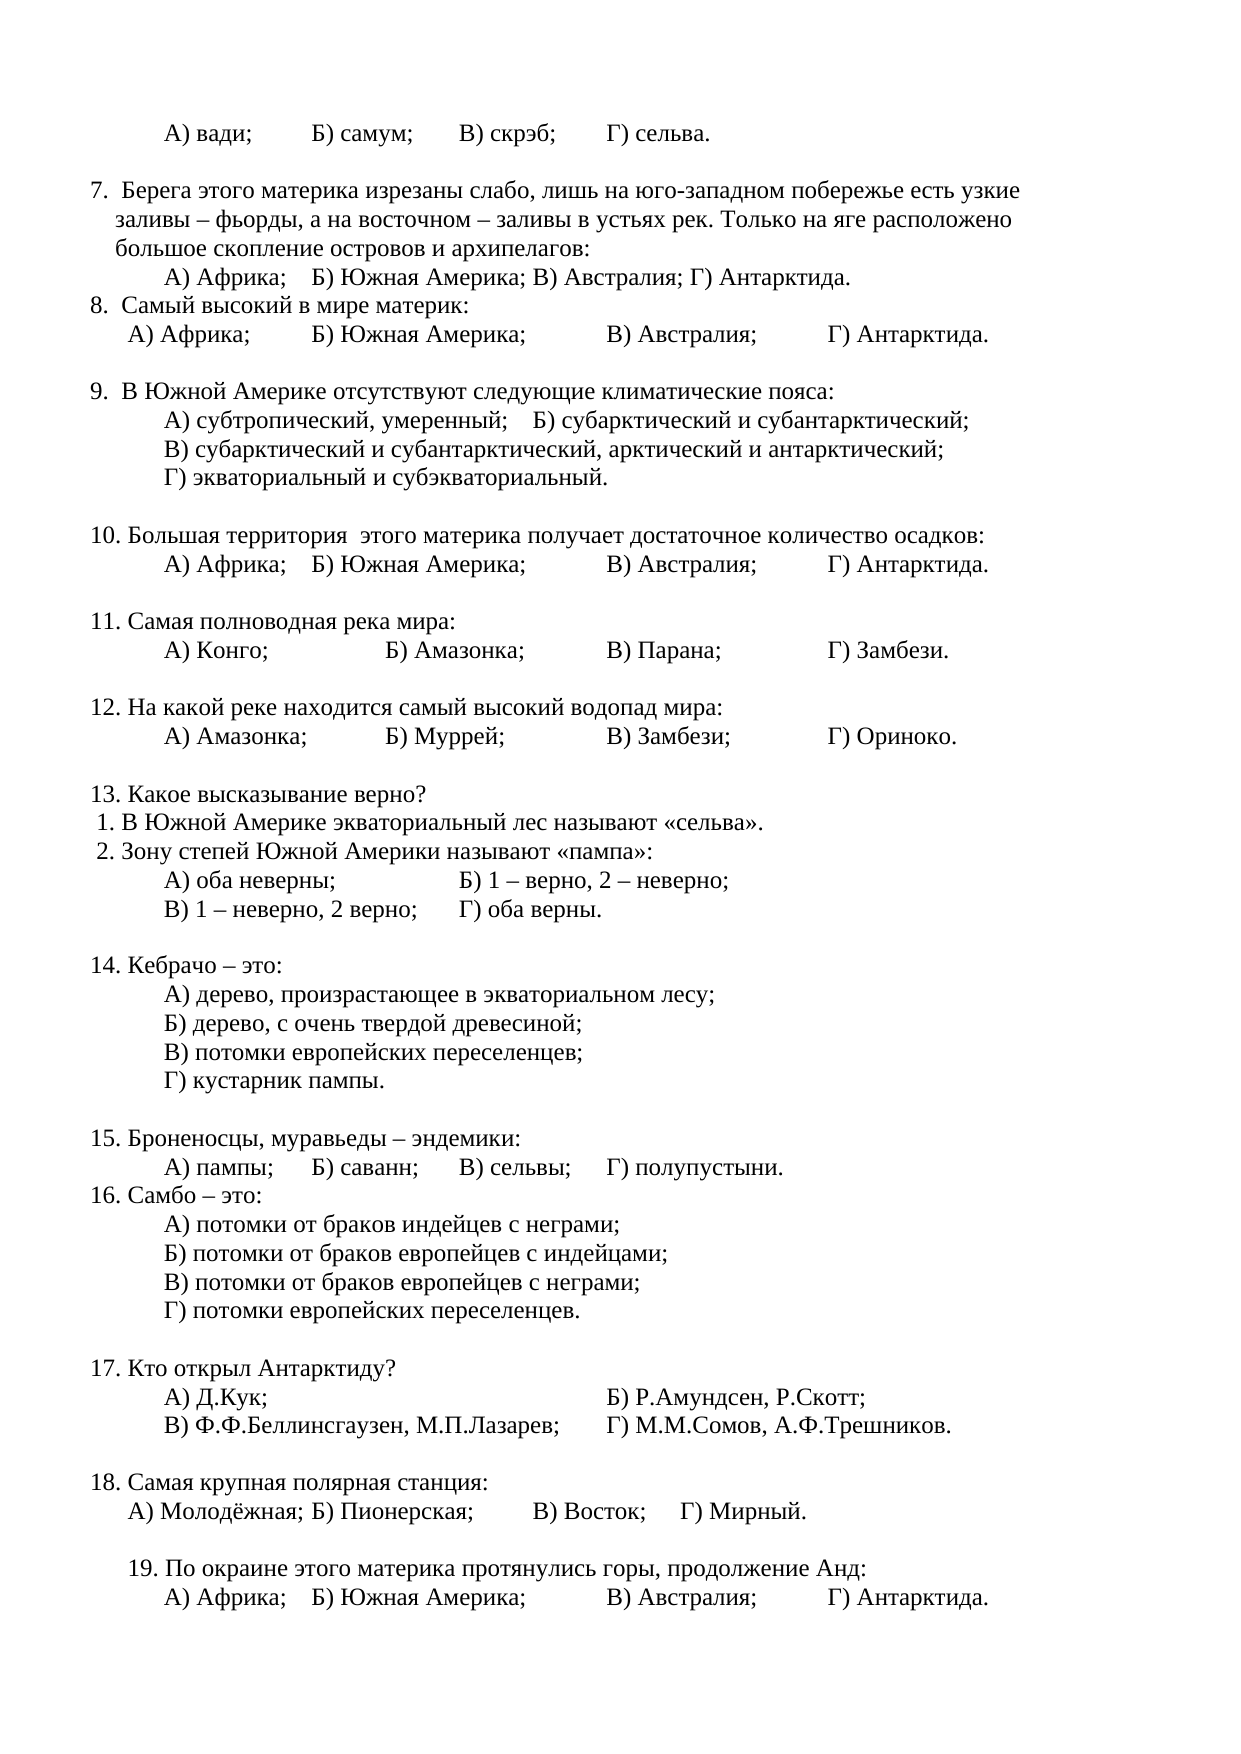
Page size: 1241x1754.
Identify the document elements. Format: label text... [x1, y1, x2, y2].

text В) потомки от браков европейцев с неграми; [90, 1267, 1200, 1295]
text 12. На какой реке находится самый высокий водопад мира: [90, 692, 1200, 721]
text 2. Зону степей Южной Америки называют «пампа»: [90, 836, 1200, 865]
text А) Африка; Б) Южная Америка; В) Австралия; Г) Антарктида. [164, 262, 1200, 291]
text А) Африка; Б) Южная Америка; В) Австралия; Г) Антарктида. [90, 549, 1200, 577]
text заливы – фьорды, а на восточном – заливы в устьях рек. Только на яге расположено [90, 204, 1200, 233]
text 10. Большая территория этого материка получает достаточное количество осадков: [90, 520, 1200, 549]
text А) Африка; Б) Южная Америка; В) Австралия; Г) Антарктида. [90, 319, 1200, 348]
text В) субарктический и субантарктический, арктический и антарктический; [90, 434, 1200, 462]
text 1. В Южной Америке экваториальный лес называют «сельва». [90, 807, 1200, 836]
text А) Африка; Б) Южная Америка; В) Австралия; Г) Антарктида. [90, 1582, 1200, 1611]
text 19. По окраине этого материка протянулись горы, продолжение Анд: [90, 1553, 1200, 1582]
text А) дерево, произрастающее в экваториальном лесу; [90, 979, 1200, 1008]
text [90, 1496, 1200, 1525]
text 16. Самбо – это: [90, 1180, 1200, 1209]
text А) пампы; Б) саванн; В) сельвы; Г) полупустыни. [90, 1152, 1200, 1180]
text А) субтропический, умеренный; Б) субарктический и субантарктический; [90, 405, 1200, 434]
text 7. Берега этого материка изрезаны слабо, лишь на юго-западном побережье есть узкие [90, 176, 1200, 204]
text В) потомки европейских переселенцев; [90, 1037, 1200, 1065]
text А) вади; Б) самум; В) скрэб; Г) сельва. [164, 118, 1200, 147]
text Б) дерево, с очень твердой древесиной; [90, 1008, 1200, 1037]
text 14. Кебрачо – это: [90, 950, 1200, 979]
text А) Д.Кук; Б) Р.Амундсен, Р.Скотт; [90, 1382, 1200, 1410]
text А) Амазонка; Б) Муррей; В) Замбези; Г) Ориноко. [90, 721, 1200, 750]
text 8. Самый высокий в мире материк: [90, 291, 1200, 319]
text Г) экваториальный и субэкваториальный. [90, 462, 1200, 491]
text 18. Самая крупная полярная станция: [90, 1467, 1200, 1496]
text 15. Броненосцы, муравьеды – эндемики: [90, 1123, 1200, 1152]
text 9. В Южной Америке отсутствуют следующие климатические пояса: [90, 376, 1200, 405]
text А) Конго; Б) Амазонка; В) Парана; Г) Замбези. [90, 635, 1200, 664]
text Г) кустарник пампы. [90, 1065, 1200, 1094]
text В) 1 – неверно, 2 верно; Г) оба верны. [90, 894, 1200, 922]
text А) оба неверны; Б) 1 – верно, 2 – неверно; [90, 865, 1200, 894]
list Какое высказывание верно? [90, 779, 1200, 807]
text 11. Самая полноводная река мира: [90, 606, 1200, 635]
text А) потомки от браков индейцев с неграми; [90, 1209, 1200, 1238]
text В) Ф.Ф.Беллинсгаузен, М.П.Лазарев; Г) М.М.Сомов, А.Ф.Трешников. [90, 1410, 1200, 1439]
text Г) потомки европейских переселенцев. [90, 1295, 1200, 1324]
text 17. Кто открыл Антарктиду? [90, 1353, 1200, 1382]
text большое скопление островов и архипелагов: [90, 233, 1200, 262]
text Б) потомки от браков европейцев с индейцами; [90, 1238, 1200, 1267]
